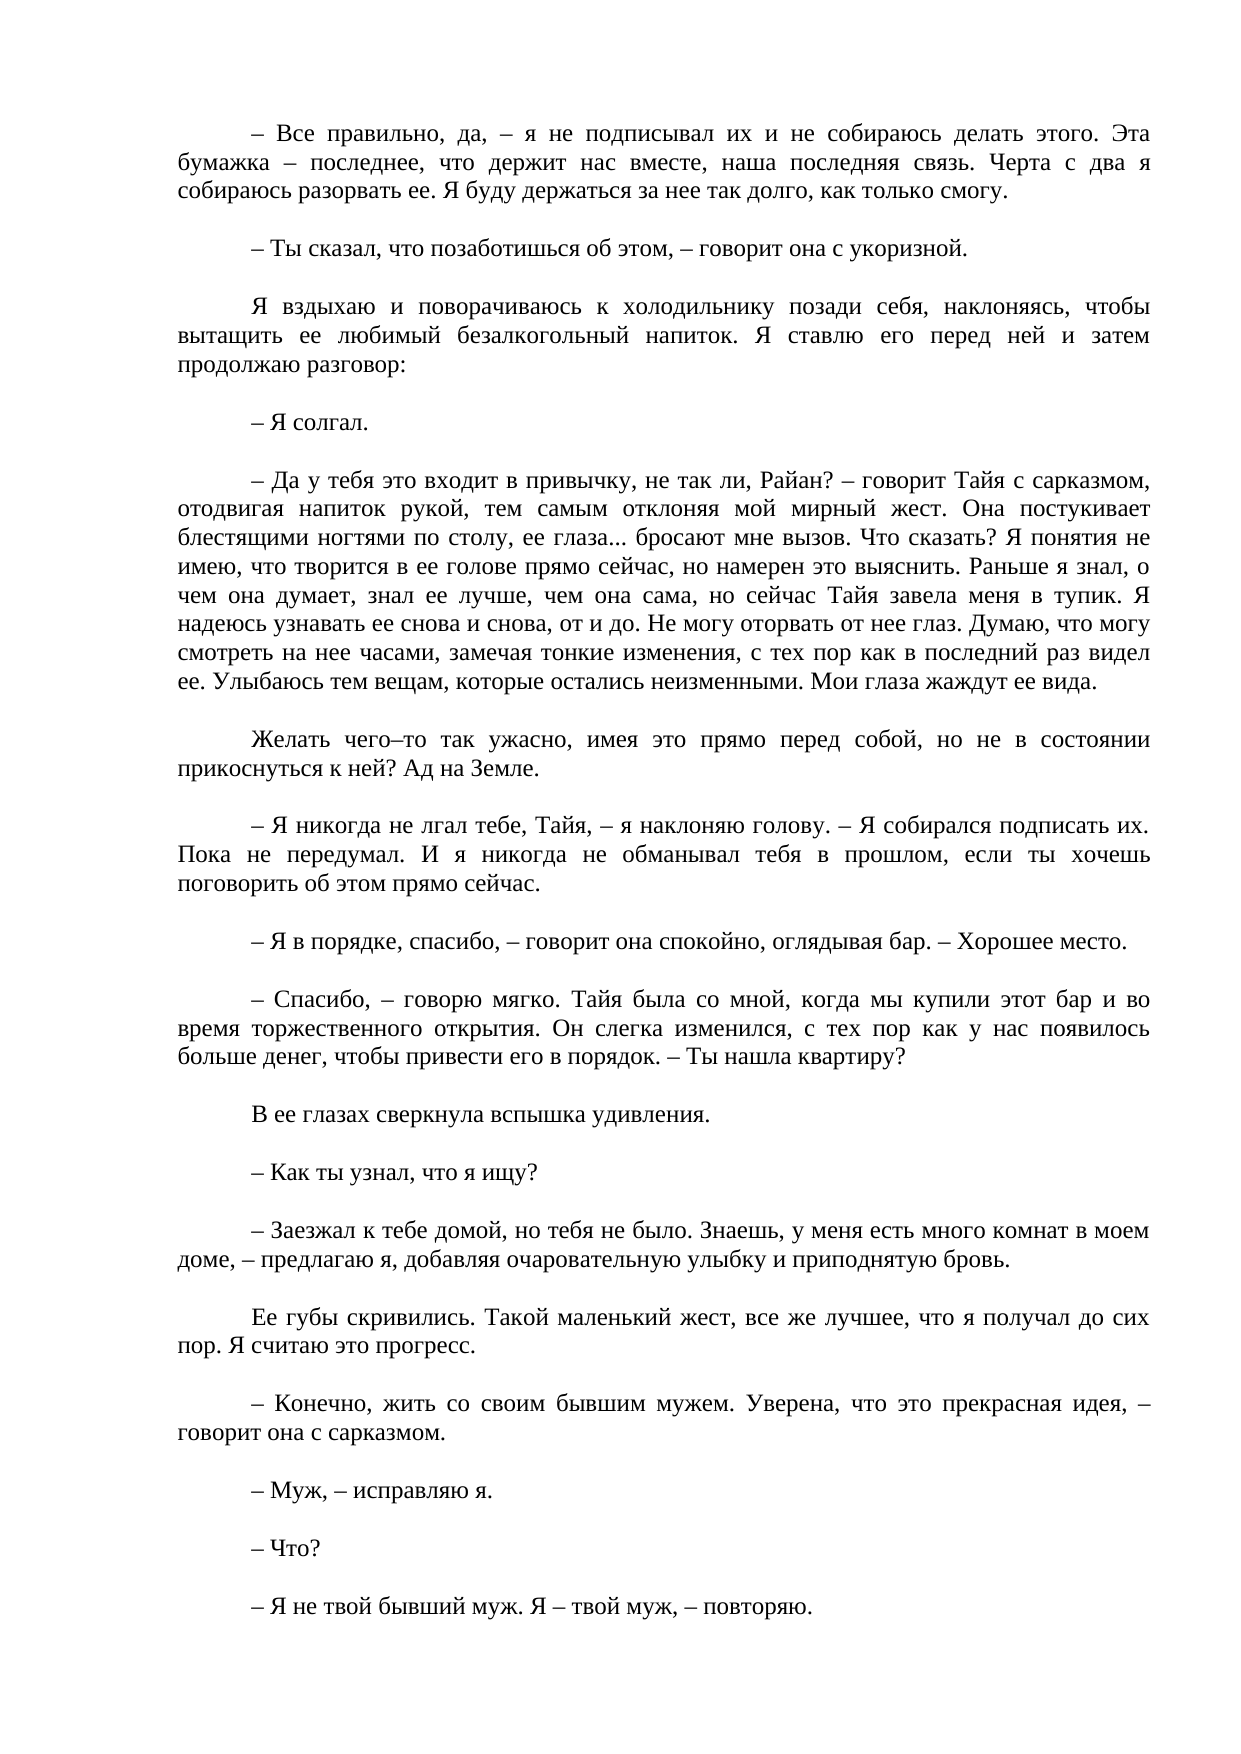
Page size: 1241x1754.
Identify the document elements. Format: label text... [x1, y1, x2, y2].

text – Конечно, жить со своим бывшим мужем. Уверена, что это прекрасная идея, – говорит она с сарказмом. [177, 1388, 1152, 1446]
text Я вздыхаю и поворачиваюсь к холодильнику позади себя, наклоняясь, чтобы вытащить ее любимый безалкогольный напиток. Я ставлю его перед ней и затем продолжаю разговор: [177, 291, 1152, 378]
text Желать чего–то так ужасно, имея это прямо перед собой, но не в состоянии прикоснуться к ней? Ад на Земле. [177, 724, 1152, 781]
text – Я в порядке, спасибо, – говорит она спокойно, оглядывая бар. – Хорошее место. [177, 926, 1152, 955]
text – Заезжал к тебе домой, но тебя не было. Знаешь, у меня есть много комнат в моем доме, – предлагаю я, добавляя очаровательную улыбку и приподнятую бровь. [177, 1215, 1152, 1273]
text – Муж, – исправляю я. [177, 1475, 1152, 1504]
text Ее губы скривились. Такой маленький жест, все же лучшее, что я получал до сих пор. Я считаю это прогресс. [177, 1302, 1152, 1359]
text – Я не твой бывший муж. Я – твой муж, – повторяю. [177, 1591, 1152, 1620]
text – Ты сказал, что позаботишься об этом, – говорит она с укоризной. [177, 233, 1152, 262]
text В ее глазах сверкнула вспышка удивления. [177, 1099, 1152, 1128]
text – Я солгал. [177, 407, 1152, 436]
text – Да у тебя это входит в привычку, не так ли, Райан? – говорит Тайя с сарказмом, отодвигая напиток рукой, тем самым отклоняя мой мирный жест. Она постукивает блестящими ногтями по столу, ее глаза... бросают мне вызов. Что сказать? Я понятия не имею, что творится в ее голове прямо сейчас, но намерен это выяснить. Раньше я знал, о чем она думает, знал ее лучше, чем она сама, но сейчас Тайя завела меня в тупик. Я надеюсь узнавать ее снова и снова, от и до. Не могу оторвать от нее глаз. Думаю, что могу смотреть на нее часами, замечая тонкие изменения, с тех пор как в последний раз видел ее. Улыбаюсь тем вещам, которые остались неизменными. Мои глаза жаждут ее вида. [177, 465, 1152, 695]
text – Я никогда не лгал тебе, Тайя, – я наклоняю голову. – Я собирался подписать их. Пока не передумал. И я никогда не обманывал тебя в прошлом, если ты хочешь поговорить об этом прямо сейчас. [177, 811, 1152, 897]
text – Как ты узнал, что я ищу? [177, 1157, 1152, 1186]
text – Что? [177, 1533, 1152, 1562]
text – Все правильно, да, – я не подписывал их и не собираюсь делать этого. Эта бумажка – последнее, что держит нас вместе, наша последняя связь. Черта с два я собираюсь разорвать ее. Я буду держаться за нее так долго, как только смогу. [177, 118, 1152, 204]
text – Спасибо, – говорю мягко. Тайя была со мной, когда мы купили этот бар и во время торжественного открытия. Он слегка изменился, с тех пор как у нас появилось больше денег, чтобы привести его в порядок. – Ты нашла квартиру? [177, 984, 1152, 1070]
